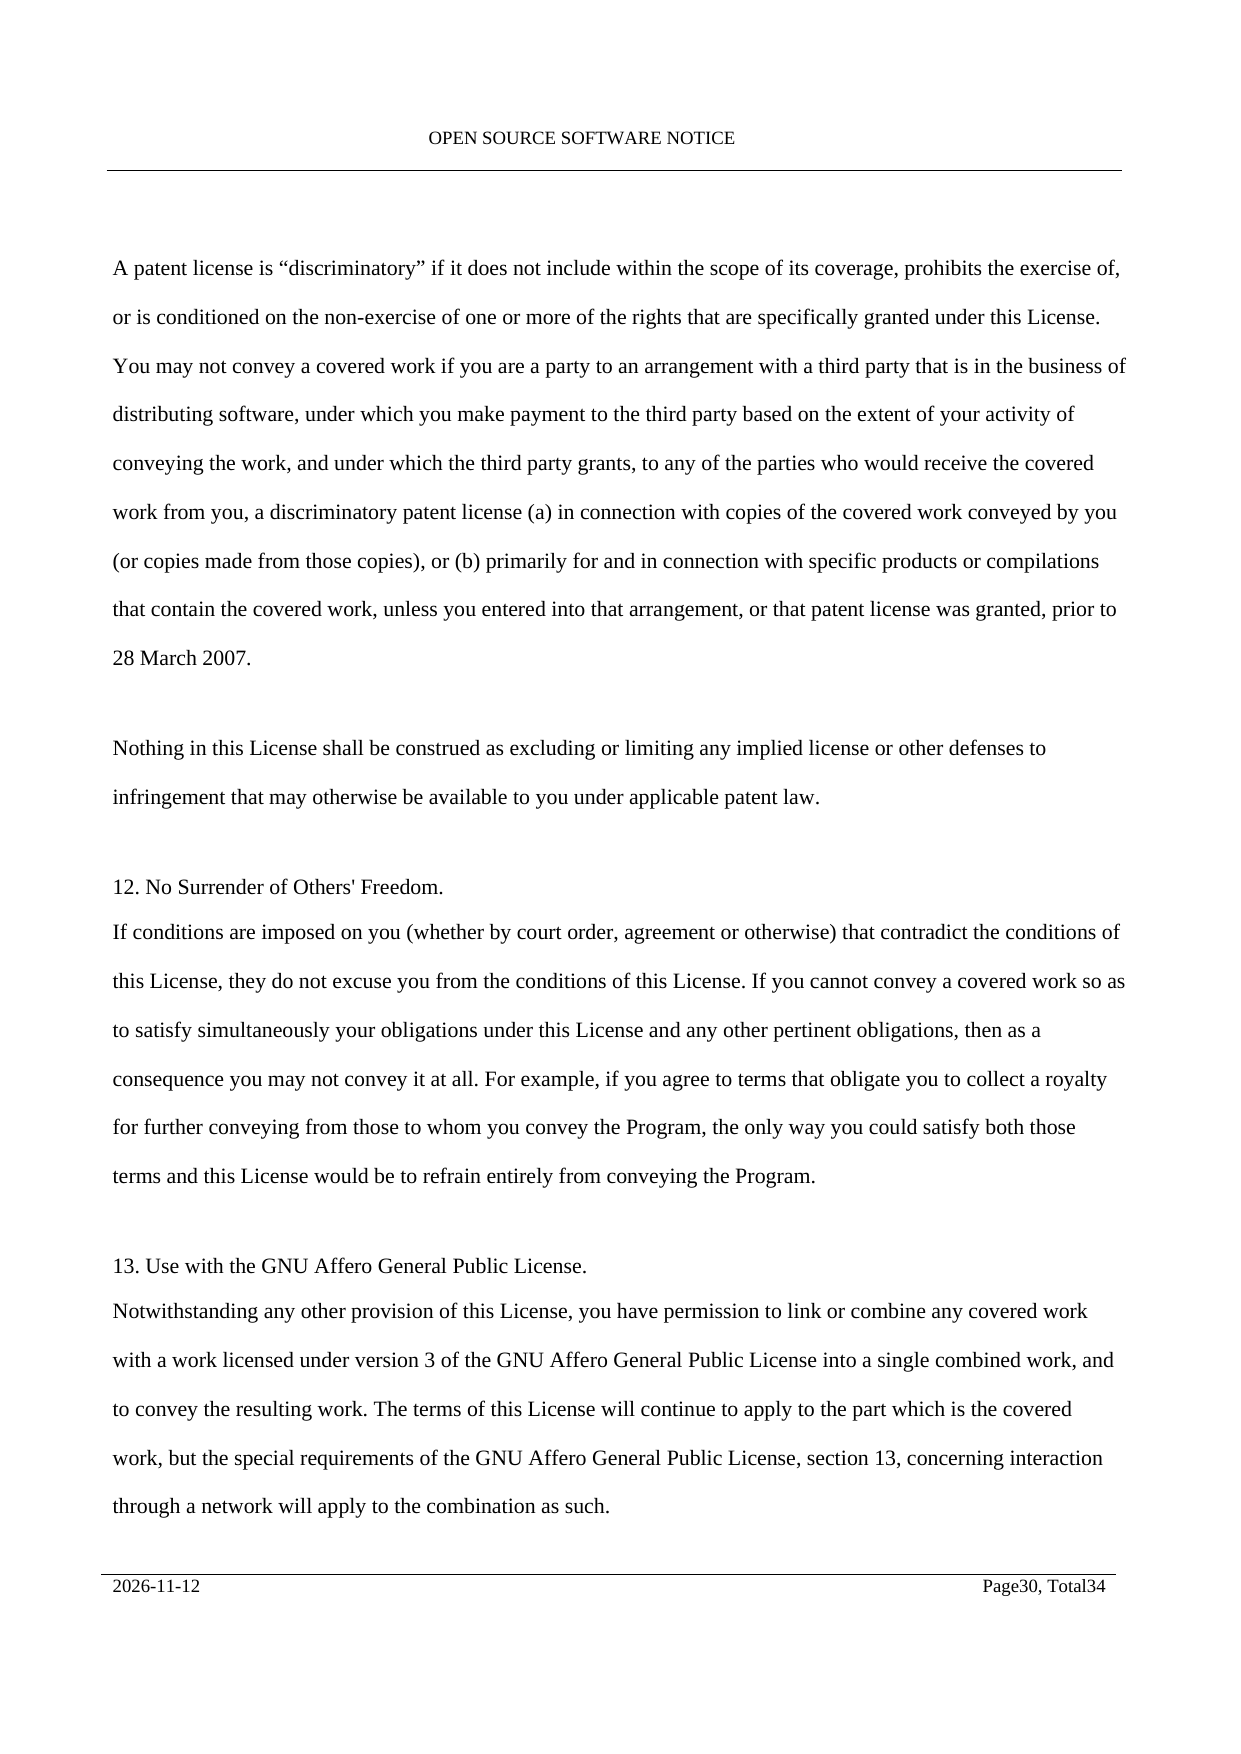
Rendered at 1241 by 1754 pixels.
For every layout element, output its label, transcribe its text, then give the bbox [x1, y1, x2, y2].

text A patent license is “discriminatory” if it does not include within the scope of its coverage, prohibits the exercise of, or is conditioned on the non-exercise of one or more of the rights that are specifically granted under this License. You may not convey a covered work if you are a party to an arrangement with a third party that is in the business of distributing software, under which you make payment to the third party based on the extent of your activity of conveying the work, and under which the third party grants, to any of the parties who would receive the covered work from you, a discriminatory patent license (a) in connection with copies of the covered work conveyed by you (or copies made from those copies), or (b) primarily for and in connection with specific products or compilations that contain the covered work, unless you entered into that arrangement, or that patent license was granted, prior to 28 March 2007. [112, 251, 1128, 674]
text Nothing in this License shall be construed as excluding or limiting any implied license or other defenses to infringement that may otherwise be available to you under applicable patent law. [112, 732, 1128, 813]
text If conditions are imposed on you (whether by court order, agreement or otherwise) that contradict the conditions of this License, they do not excuse you from the conditions of this License. If you cannot convey a covered work so as to satisfy simultaneously your obligations under this License and any other pertinent obligations, then as a consequence you may not convey it at all. For example, if you agree to terms that obligate you to collect a royalty for further conveying from those to whom you convey the Program, the only way you could satisfy both those terms and this License would be to refrain entirely from conveying the Program. [112, 916, 1128, 1192]
text Notwithstanding any other provision of this License, you have permission to link or combine any covered work with a work licensed under version 3 of the GNU Affero General Public License into a single combined work, and to convey the resulting work. The terms of this License will continue to apply to the part which is the covered work, but the special requirements of the GNU Affero General Public License, section 13, concerning interaction through a network will apply to the combination as such. [112, 1295, 1128, 1522]
text 12. No Surrender of Others' Freedom. [112, 871, 1128, 903]
text 13. Use with the GNU Affero General Public License. [112, 1250, 1128, 1282]
